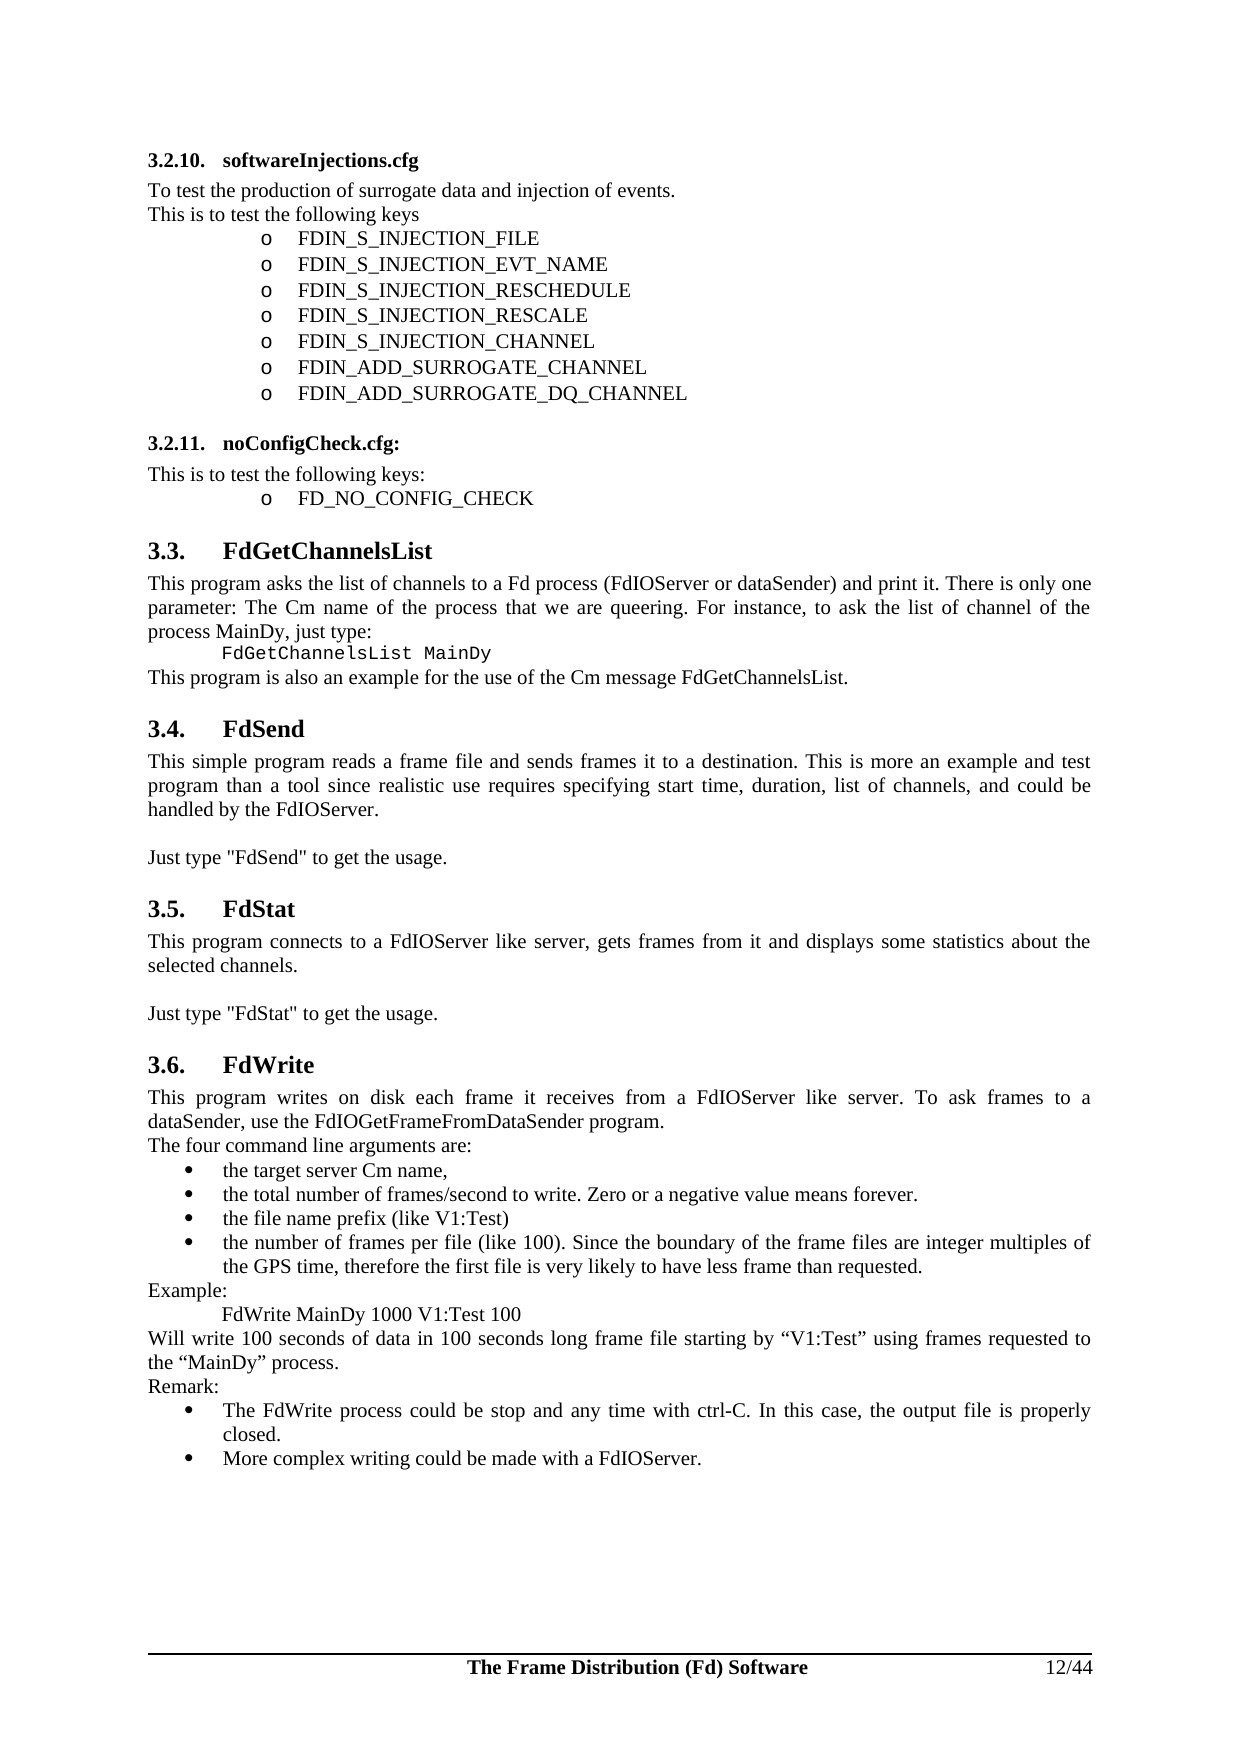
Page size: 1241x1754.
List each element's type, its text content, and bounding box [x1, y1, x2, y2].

list FDIN_S_INJECTION_EVT_NAME [260, 252, 1093, 277]
list More complex writing could be made with a FdIOServer. [185, 1446, 1093, 1470]
list the total number of frames/second to write. Zero or a negative value means forever. [185, 1182, 1093, 1206]
subtitle FdGetChannelsList [148, 536, 1093, 565]
list the file name prefix (like V1:Test) [185, 1206, 1093, 1230]
list The FdWrite process could be stop and any time with ctrl-C. In this case, the output file is properly closed. [185, 1398, 1093, 1446]
list FDIN_S_INJECTION_CHANNEL [260, 329, 1093, 355]
text The four command line arguments are: [148, 1133, 1093, 1157]
text Will write 100 seconds of data in 100 seconds long frame file starting by “V1:Test” using frames requested to the “MainDy” process. [148, 1326, 1093, 1374]
subtitle FdSend [148, 714, 1093, 742]
text This is to test the following keys [148, 202, 1093, 226]
list FDIN_ADD_SURROGATE_DQ_CHANNEL [260, 380, 1093, 406]
list FDIN_S_INJECTION_RESCALE [260, 303, 1093, 329]
text This simple program reads a frame file and sends frames it to a destination. This is more an example and test program than a tool since realistic use requires specifying start time, duration, list of channels, and could be handled by the FdIOServer. [148, 749, 1093, 821]
subtitle softwareInjections.cfg [148, 148, 1093, 172]
list FDIN_S_INJECTION_RESCHEDULE [260, 277, 1093, 303]
subtitle FdWrite [148, 1050, 1093, 1079]
text This program is also an example for the use of the Cm message FdGetChannelsList. [148, 665, 1093, 689]
list FD_NO_CONFIG_CHECK [260, 486, 1093, 511]
text This is to test the following keys: [148, 461, 1093, 486]
text This program writes on disk each frame it receives from a FdIOServer like server. To ask frames to a dataSender, use the FdIOGetFrameFromDataSender program. [148, 1085, 1093, 1133]
text Just type "FdStat" to get the usage. [148, 1001, 1093, 1025]
subtitle noConfigCheck.cfg: [148, 431, 1093, 455]
subtitle FdStat [148, 894, 1093, 923]
text FdGetChannelsList MainDy [148, 643, 1093, 665]
text FdWrite MainDy 1000 V1:Test 100 [148, 1302, 1093, 1326]
list FDIN_ADD_SURROGATE_CHANNEL [260, 355, 1093, 380]
text Example: [148, 1278, 1093, 1302]
text This program asks the list of channels to a Fd process (FdIOServer or dataSender) and print it. There is only one parameter: The Cm name of the process that we are queering. For instance, to ask the list of channel of the process MainDy, just type: [148, 571, 1093, 643]
text Remark: [148, 1374, 1093, 1398]
list FDIN_S_INJECTION_FILE [260, 226, 1093, 252]
text Just type "FdSend" to get the usage. [148, 845, 1093, 869]
list the target server Cm name, [185, 1157, 1093, 1182]
text To test the production of surrogate data and injection of events. [148, 178, 1093, 202]
list the number of frames per file (like 100). Since the boundary of the frame files are integer multiples of the GPS time, therefore the first file is very likely to have less frame than requested. [185, 1230, 1093, 1278]
text This program connects to a FdIOServer like server, gets frames from it and displays some statistics about the selected channels. [148, 929, 1093, 977]
